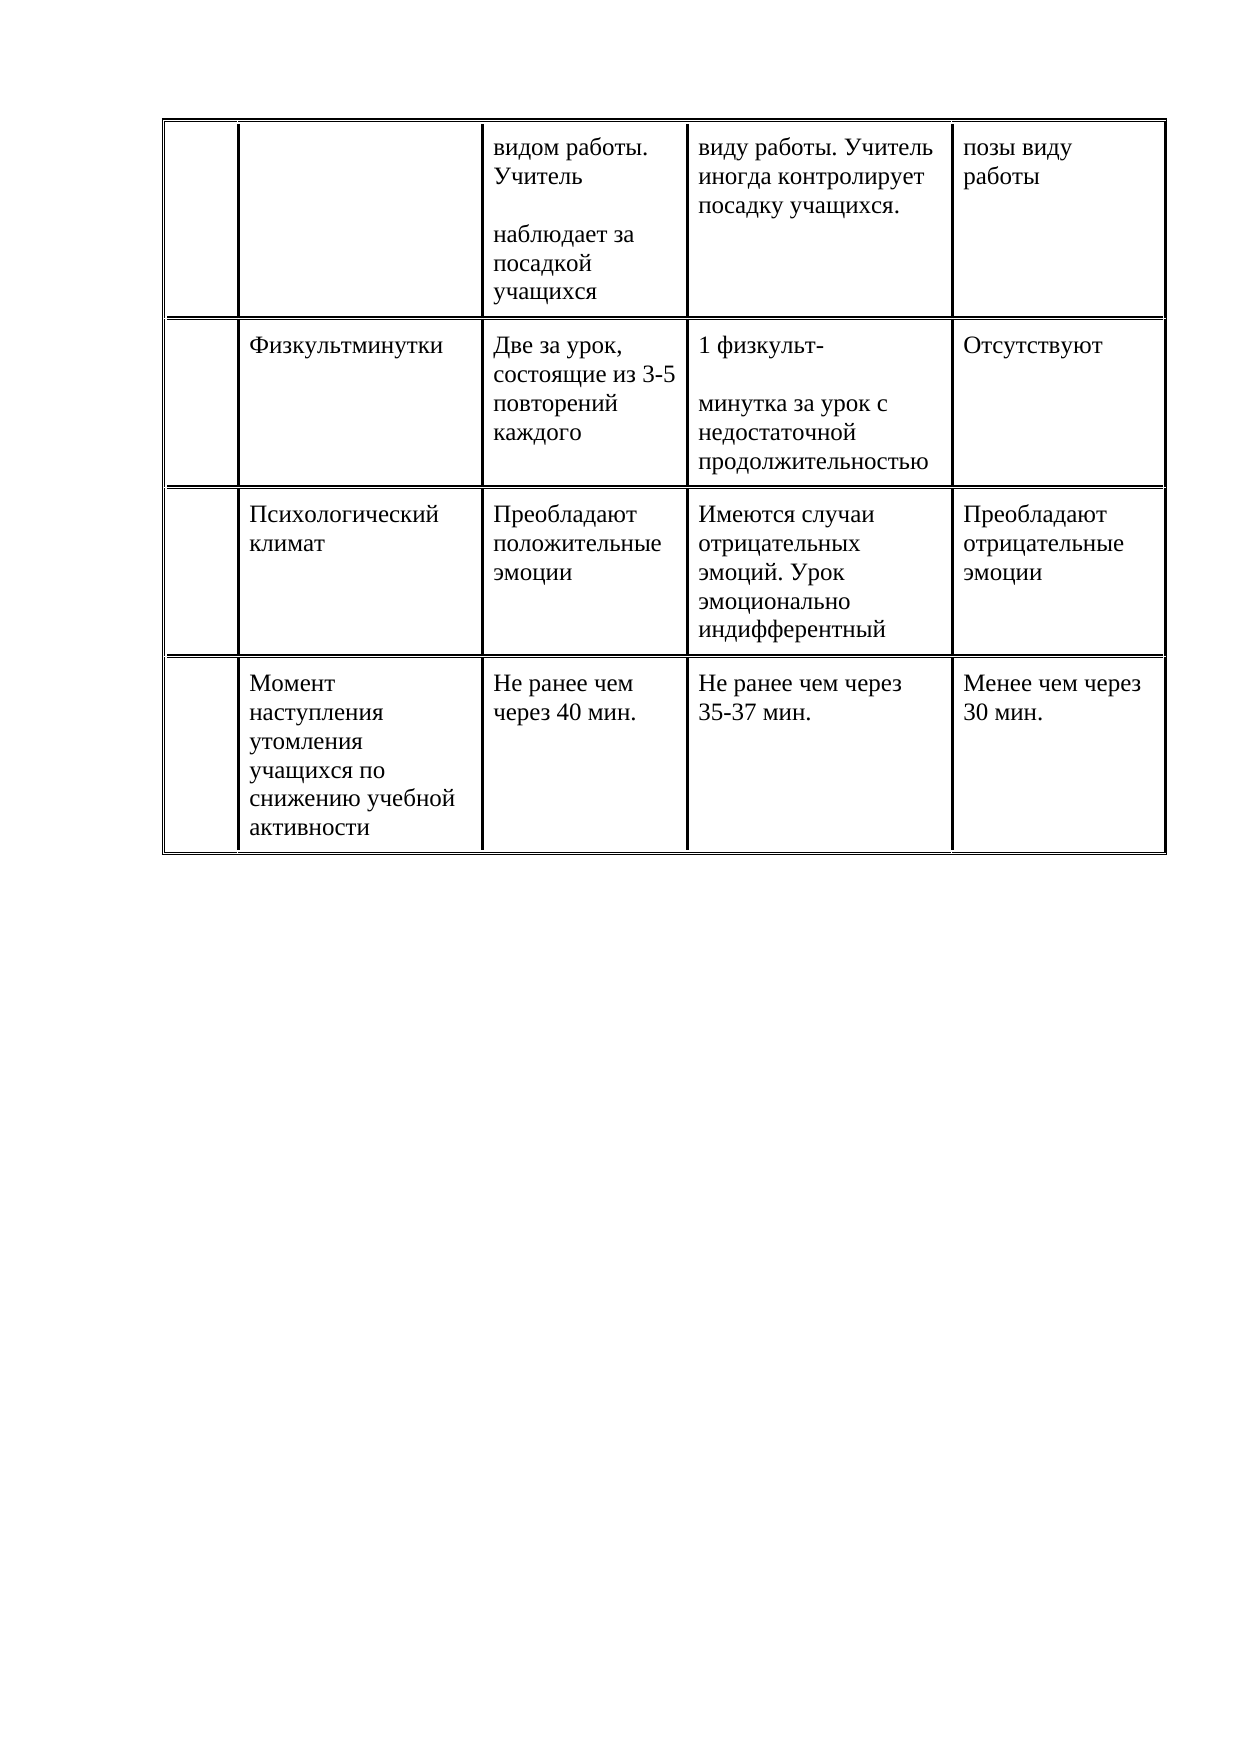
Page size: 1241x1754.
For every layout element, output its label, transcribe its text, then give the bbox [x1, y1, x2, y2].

table_cell Момент наступления утомления учащихся по снижению учебной активности [238, 658, 482, 852]
table_cell [165, 120, 238, 316]
table_cell Преобладают отрицательные эмоции [954, 485, 1165, 654]
table_cell [165, 485, 237, 654]
table_cell Менее чем через 30 мин. [952, 654, 1165, 852]
table_cell Имеются случаи отрицательных эмоций. Урок эмоционально индифферентный [689, 489, 951, 654]
table_cell Психологический климат [240, 489, 481, 654]
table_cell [687, 120, 952, 316]
table_cell Не ранее чем через 40 мин. [482, 658, 687, 852]
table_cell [952, 122, 1164, 316]
table_cell Преобладают положительные эмоции [484, 489, 686, 654]
table_cell Физкультминутки [240, 320, 481, 485]
table_cell [165, 654, 238, 852]
table_cell Чередование позы [238, 122, 482, 316]
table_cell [482, 122, 687, 316]
table_cell Две за урок, состоящие из 3-5 повторений каждого [484, 320, 686, 485]
table_cell Отсутствуют [954, 316, 1165, 485]
table_cell Не ранее чем через 35-37 мин. [687, 658, 952, 852]
table_cell 1 физкульт- минутка за урок с недостаточной продолжительностью [689, 320, 951, 485]
table_cell [165, 316, 237, 485]
